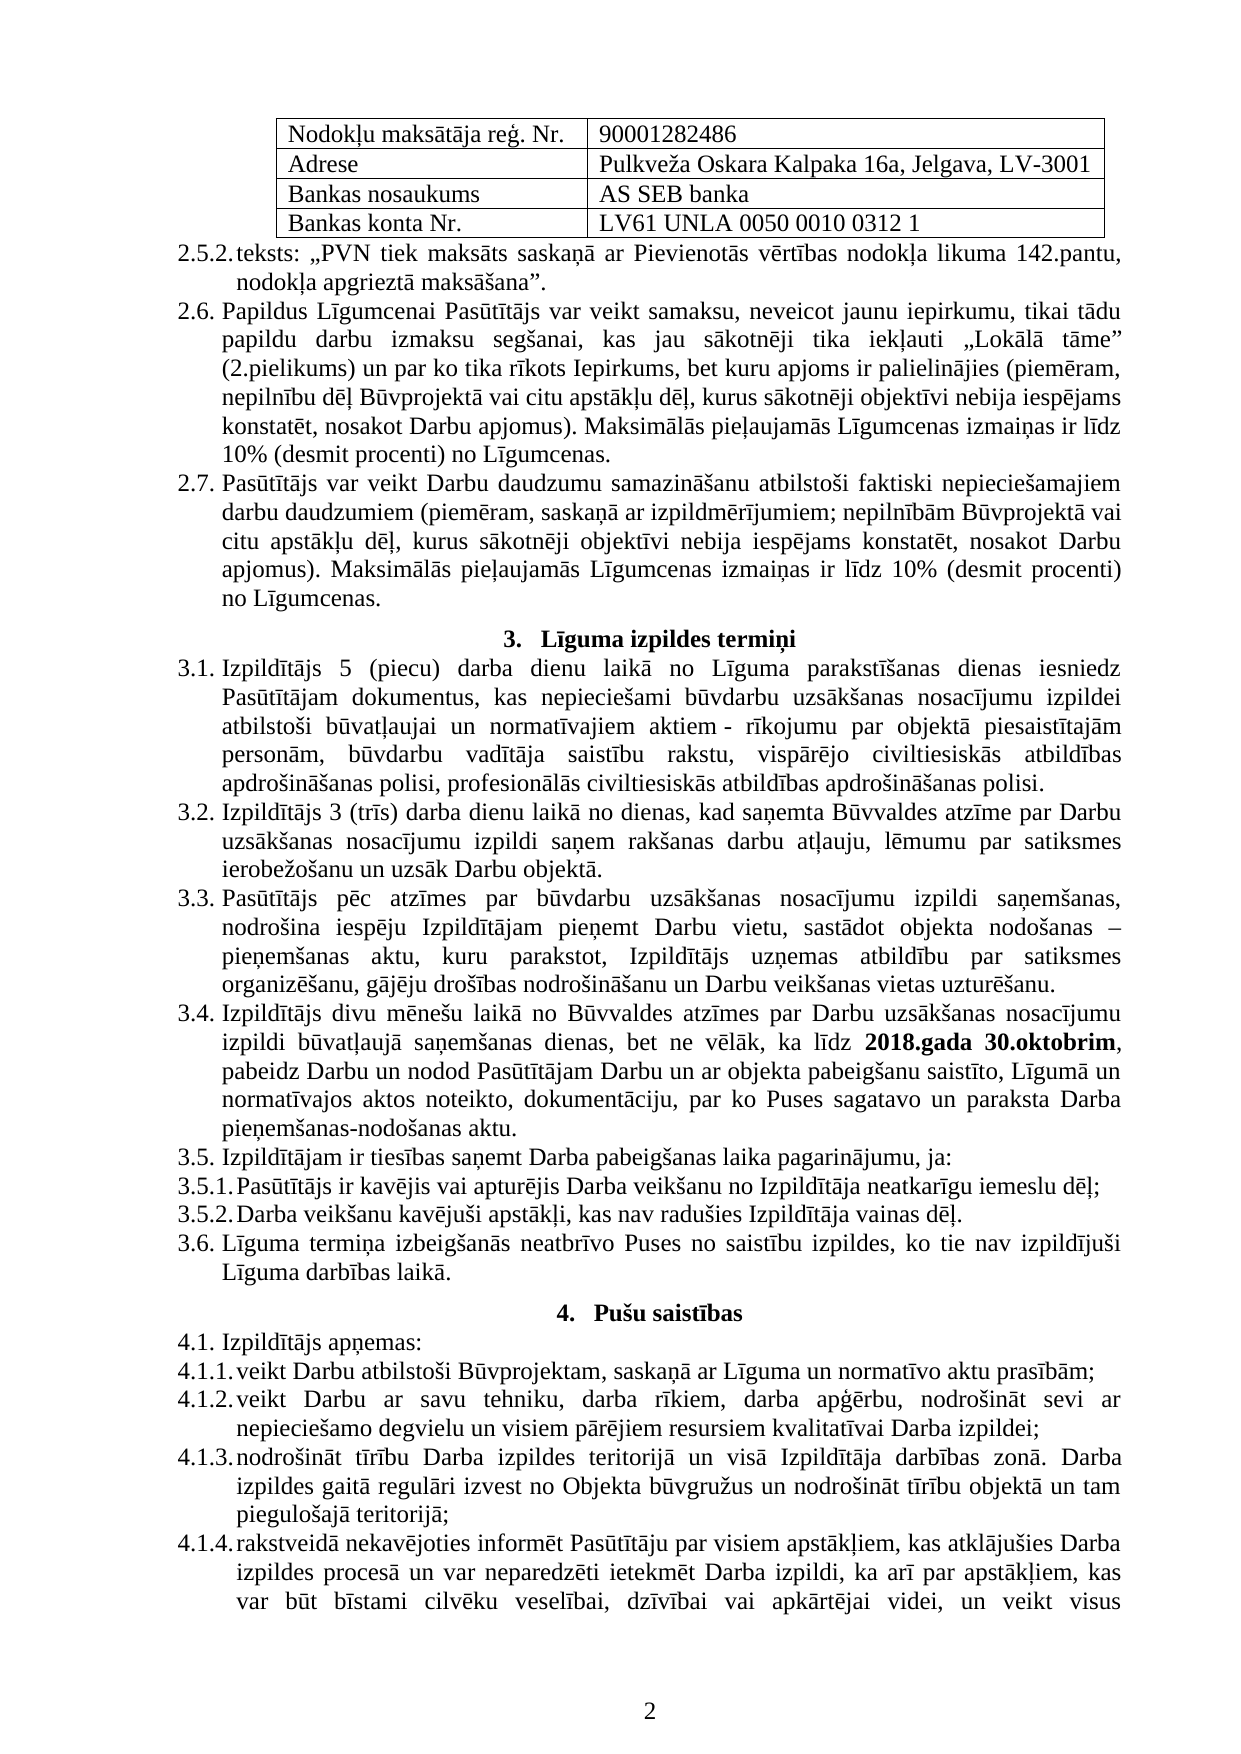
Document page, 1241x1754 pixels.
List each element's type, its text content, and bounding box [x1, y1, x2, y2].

list teksts: „PVN tiek maksāts saskaņā ar Pievienotās vērtības nodokļa likuma 142.pantu, nodokļa apgrieztā maksāšana”. [177, 238, 1122, 296]
table_cell AS SEB banka [588, 179, 1104, 207]
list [177, 1528, 1122, 1614]
list Izpildītājam ir tiesības saņemt Darba pabeigšanas laika pagarinājumu, ja: [177, 1142, 1122, 1171]
list Izpildītājs 5 (piecu) darba dienu laikā no Līguma parakstīšanas dienas iesniedz Pasūtītājam dokumentus, kas nepieciešami būvdarbu uzsākšanas nosacījumu izpildei atbilstoši būvatļaujai un normatīvajiem aktiem - rīkojumu par objektā piesaistītajām personām, būvdarbu vadītāja saistību rakstu, vispārējo civiltiesiskās atbildības apdrošināšanas polisi, profesionālās civiltiesiskās atbildības apdrošināšanas polisi. [177, 653, 1122, 797]
list Līguma termiņa izbeigšanās neatbrīvo Puses no saistību izpildes, ko tie nav izpildījuši Līguma darbības laikā. [177, 1228, 1122, 1286]
table_cell Bankas konta Nr. [277, 209, 587, 237]
list Pušu saistības [177, 1298, 1122, 1327]
list Pasūtītājs var veikt Darbu daudzumu samazināšanu atbilstoši faktiski nepieciešamajiem darbu daudzumiem (piemēram, saskaņā ar izpildmērījumiem; nepilnībām Būvprojektā vai citu apstākļu dēļ, kurus sākotnēji objektīvi nebija iespējams konstatēt, nosakot Darbu apjomus). Maksimālās pieļaujamās Līgumcenas izmaiņas ir līdz 10% (desmit procenti) no Līgumcenas. [177, 468, 1122, 612]
list Izpildītājs divu mēnešu laikā no Būvvaldes atzīmes par Darbu uzsākšanas nosacījumu izpildi būvatļaujā saņemšanas dienas, bet ne vēlāk, ka līdz 2018.gada 30.oktobrim, pabeidz Darbu un nodod Pasūtītājam Darbu un ar objekta pabeigšanu saistīto, Līgumā un normatīvajos aktos noteikto, dokumentāciju, par ko Puses sagatavo un paraksta Darba pieņemšanas-nodošanas aktu. [177, 998, 1122, 1142]
table_cell Nodokļu maksātāja reģ. Nr. [277, 119, 587, 148]
table_cell Bankas nosaukums [277, 179, 587, 207]
list Izpildītājs 3 (trīs) darba dienu laikā no dienas, kad saņemta Būvvaldes atzīme par Darbu uzsākšanas nosacījumu izpildi saņem rakšanas darbu atļauju, lēmumu par satiksmes ierobežošanu un uzsāk Darbu objektā. [177, 797, 1122, 883]
table_cell Adrese [277, 149, 587, 178]
list Līguma izpildes termiņi [177, 624, 1122, 653]
table_cell LV61 UNLA 0050 0010 0312 1 [588, 209, 1104, 237]
list Darba veikšanu kavējuši apstākļi, kas nav radušies Izpildītāja vainas dēļ. [177, 1199, 1122, 1228]
list Pasūtītājs pēc atzīmes par būvdarbu uzsākšanas nosacījumu izpildi saņemšanas, nodrošina iespēju Izpildītājam pieņemt Darbu vietu, sastādot objekta nodošanas – pieņemšanas aktu, kuru parakstot, Izpildītājs uzņemas atbildību par satiksmes organizēšanu, gājēju drošības nodrošināšanu un Darbu veikšanas vietas uzturēšanu. [177, 883, 1122, 998]
list Pasūtītājs ir kavējis vai apturējis Darba veikšanu no Izpildītāja neatkarīgu iemeslu dēļ; [177, 1171, 1122, 1199]
list Izpildītājs apņemas: [177, 1327, 1122, 1356]
list Papildus Līgumcenai Pasūtītājs var veikt samaksu, neveicot jaunu iepirkumu, tikai tādu papildu darbu izmaksu segšanai, kas jau sākotnēji tika iekļauti „Lokālā tāme” (2.pielikums) un par ko tika rīkots Iepirkums, bet kuru apjoms ir palielinājies (piemēram, nepilnību dēļ Būvprojektā vai citu apstākļu dēļ, kurus sākotnēji objektīvi nebija iespējams konstatēt, nosakot Darbu apjomus). Maksimālās pieļaujamās Līgumcenas izmaiņas ir līdz 10% (desmit procenti) no Līgumcenas. [177, 296, 1122, 468]
list veikt Darbu atbilstoši Būvprojektam, saskaņā ar Līguma un normatīvo aktu prasībām; [177, 1356, 1122, 1384]
table_cell Pulkveža Oskara Kalpaka 16a, Jelgava, LV-3001 [588, 149, 1104, 178]
list nodrošināt tīrību Darba izpildes teritorijā un visā Izpildītāja darbības zonā. Darba izpildes gaitā regulāri izvest no Objekta būvgružus un nodrošināt tīrību objektā un tam piegulošajā teritorijā; [177, 1442, 1122, 1528]
table_cell 90001282486 [588, 119, 1104, 148]
list veikt Darbu ar savu tehniku, darba rīkiem, darba apģērbu, nodrošināt sevi ar nepieciešamo degvielu un visiem pārējiem resursiem kvalitatīvai Darba izpildei; [177, 1384, 1122, 1442]
